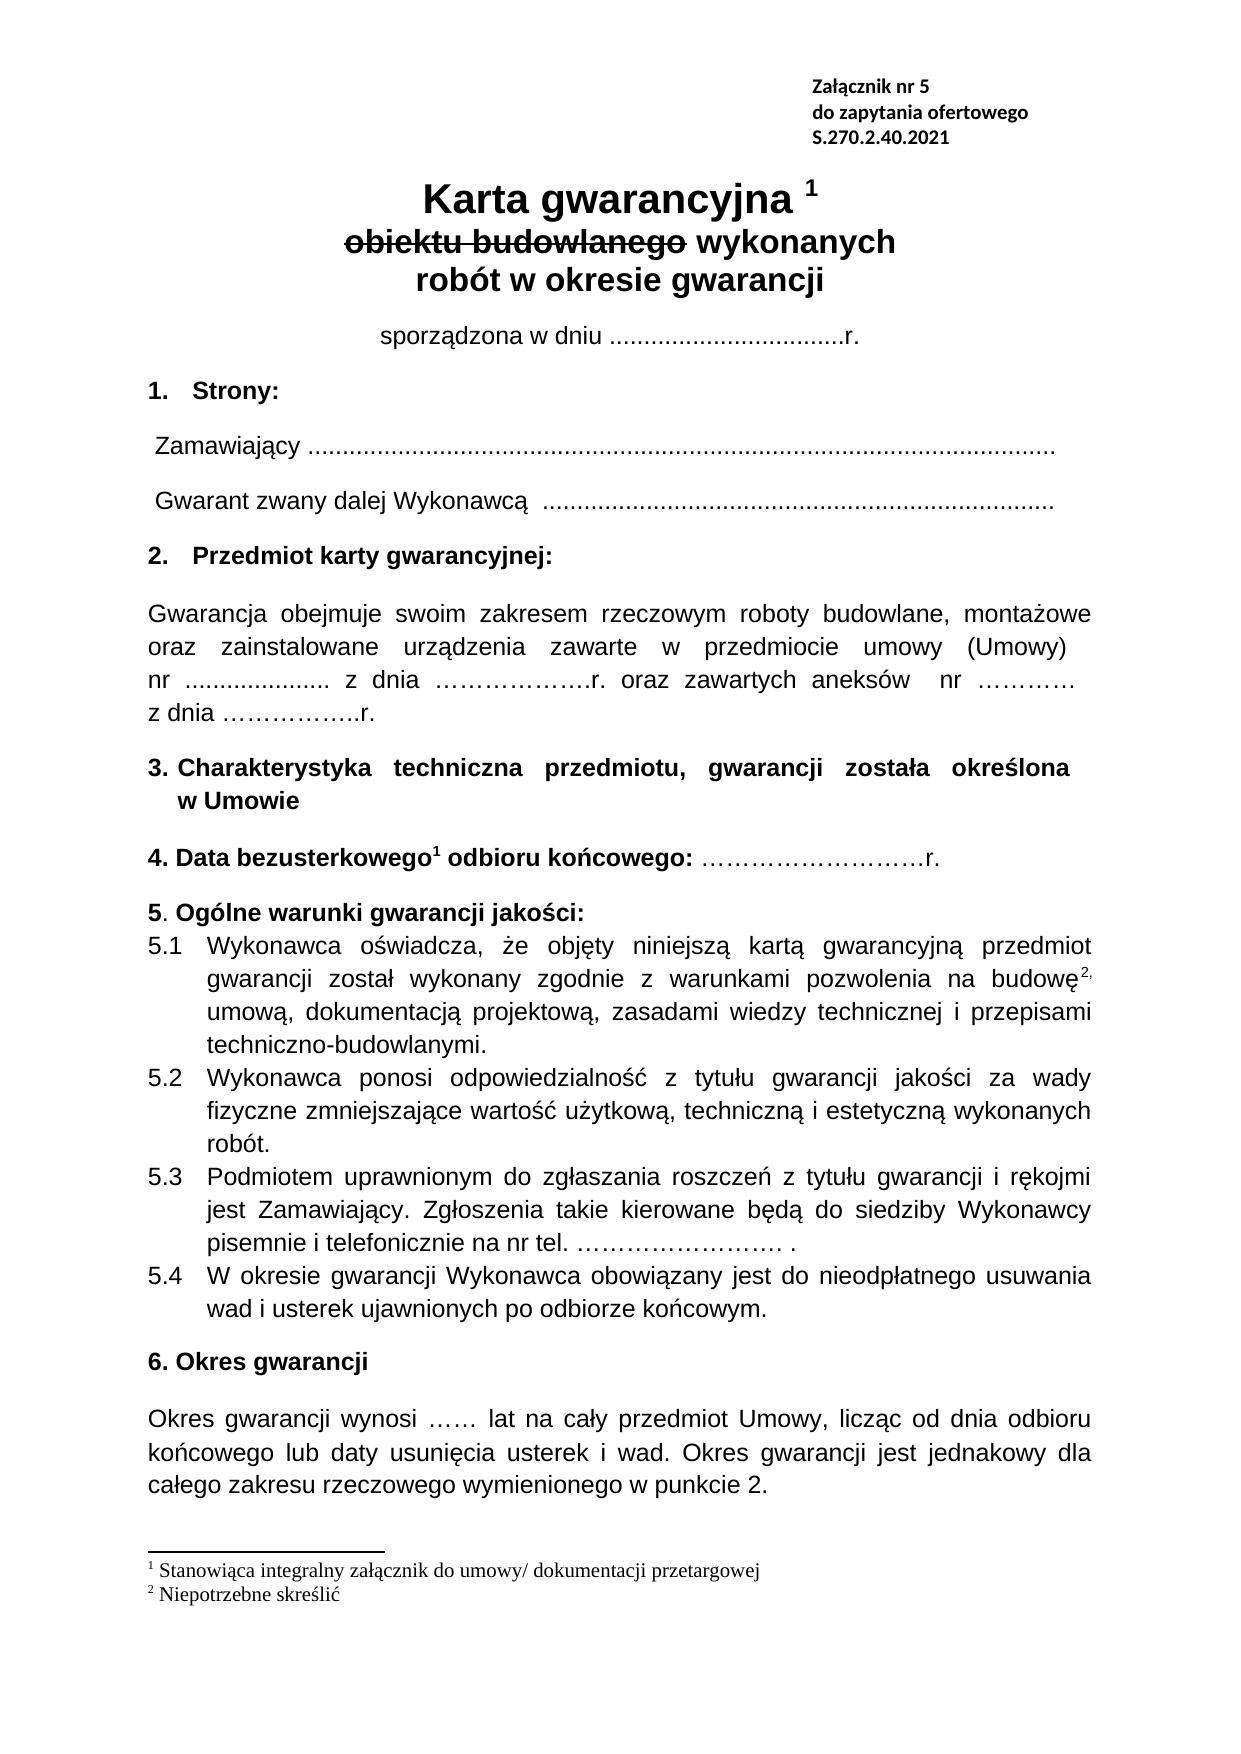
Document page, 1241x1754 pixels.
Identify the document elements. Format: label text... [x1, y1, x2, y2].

list Strony: [148, 376, 1093, 404]
text 5.3 Podmiotem uprawnionym do zgłaszania roszczeń z tytułu gwarancji i rękojmi jest Zamawiający. Zgłoszenia takie kierowane będą do siedziby Wykonawcy pisemnie i telefonicznie na nr tel. ……………………. . [148, 1162, 1093, 1257]
text 5.2 Wykonawca ponosi odpowiedzialność z tytułu gwarancji jakości za wady fizyczne zmniejszające wartość użytkową, techniczną i estetyczną wykonanych robót. [148, 1063, 1093, 1158]
text sporządzona w dniu ..................................r. [148, 321, 1093, 349]
text 6. Okres gwarancji [148, 1346, 1093, 1375]
text 5.4 W okresie gwarancji Wykonawca obowiązany jest do nieodpłatnego usuwania wad i usterek ujawnionych po odbiorze końcowym. [148, 1261, 1093, 1323]
text 4. Data bezusterkowego1 odbioru końcowego: ………………………r. [148, 843, 1093, 872]
text Karta gwarancyjna [148, 174, 1093, 222]
list Przedmiot karty gwarancyjnej: [148, 541, 1093, 569]
text Zamawiający ............................................................................................................ [148, 431, 1093, 459]
text 5.1 Wykonawca oświadcza, że objęty niniejszą kartą gwarancyjną przedmiot gwarancji został wykonany zgodnie z warunkami pozwolenia na budowę, umową, dokumentacją projektową, zasadami wiedzy technicznej i przepisami techniczno-budowlanymi. [148, 931, 1093, 1059]
text Gwarant zwany dalej Wykonawcą .......................................................................... [148, 486, 1093, 514]
list Charakterystyka techniczna przedmiotu, gwarancji została określona w Umowie [148, 753, 1093, 815]
text Okres gwarancji wynosi …… lat na cały przedmiot Umowy, licząc od dnia odbioru końcowego lub daty usunięcia usterek i wad. Okres gwarancji jest jednakowy dla całego zakresu rzeczowego wymienionego w punkcie 2. [148, 1404, 1093, 1499]
subtitle 5. Ogólne warunki gwarancji jakości: [148, 898, 1093, 927]
text Gwarancja obejmuje swoim zakresem rzeczowym roboty budowlane, montażowe oraz zainstalowane urządzenia zawarte w przedmiocie umowy (Umowy) nr ..................... z dnia ……………….r. oraz zawartych aneksów nr ………… z dnia ……………..r. [148, 599, 1093, 727]
title obiektu budowlanego wykonanych robót w okresie gwarancji [148, 222, 1093, 299]
